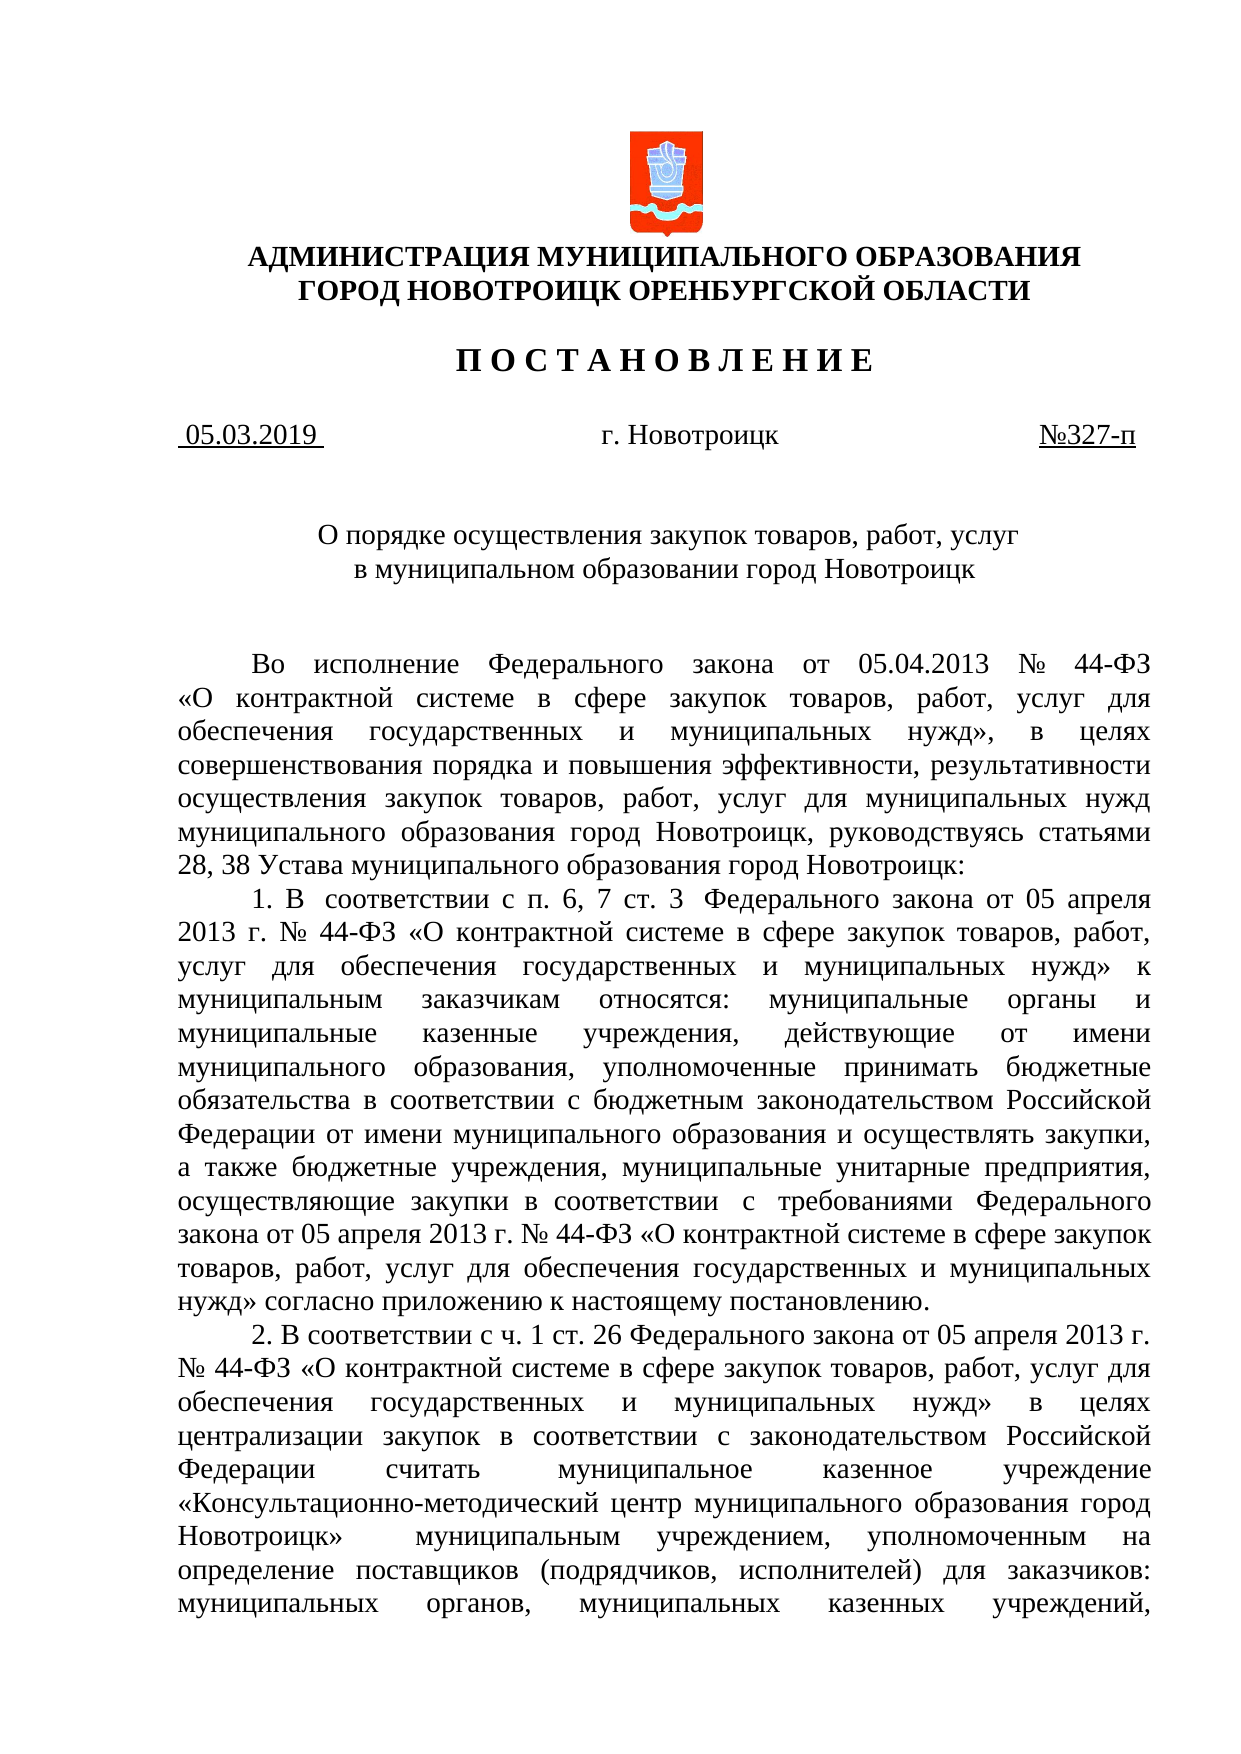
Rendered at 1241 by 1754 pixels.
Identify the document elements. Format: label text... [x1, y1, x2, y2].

text 1. В соответствии с п. 6, 7 ст. 3 Федерального закона от 05 апреля 2013 г. № 44-ФЗ «О контрактной системе в сфере закупок товаров, работ, услуг для обеспечения государственных и муниципальных нужд» к муниципальным заказчикам относятся: муниципальные органы и муниципальные казенные учреждения, действующие от имени муниципального образования, уполномоченные принимать бюджетные обязательства в соответствии с бюджетным законодательством Российской Федерации от имени муниципального образования и осуществлять закупки, а также бюджетные учреждения, муниципальные унитарные предприятия, осуществляющие закупки в соответствии с требованиями Федерального закона от 05 апреля 2013 г. № 44-ФЗ «О контрактной системе в сфере закупок товаров, работ, услуг для обеспечения государственных и муниципальных нужд» согласно приложению к настоящему постановлению. [177, 881, 1152, 1317]
text О порядке осуществления закупок товаров, работ, услуг [177, 517, 1152, 551]
text ГОРОД НОВОТРОИЦК ОРЕНБУРГСКОЙ ОБЛАСТИ [177, 273, 1152, 307]
text 05.03.2019 г. Новотроицк №327-п [162, 417, 1152, 450]
text Во исполнение Федерального закона от 05.04.2013 № 44-ФЗ «О контрактной системе в сфере закупок товаров, работ, услуг для обеспечения государственных и муниципальных нужд», в целях совершенствования порядка и повышения эффективности, результативности осуществления закупок товаров, работ, услуг для муниципальных нужд муниципального образования город Новотроицк, руководствуясь статьями 28, 38 Устава муниципального образования город Новотроицк: [177, 646, 1152, 881]
text АДМИНИСТРАЦИЯ МУНИЦИПАЛЬНОГО ОБРАЗОВАНИЯ [177, 239, 1152, 273]
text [177, 1317, 1152, 1619]
text в муниципальном образовании город Новотроицк [177, 551, 1152, 584]
text П О С Т А Н О В Л Е Н И Е [177, 340, 1152, 378]
picture [630, 131, 704, 237]
